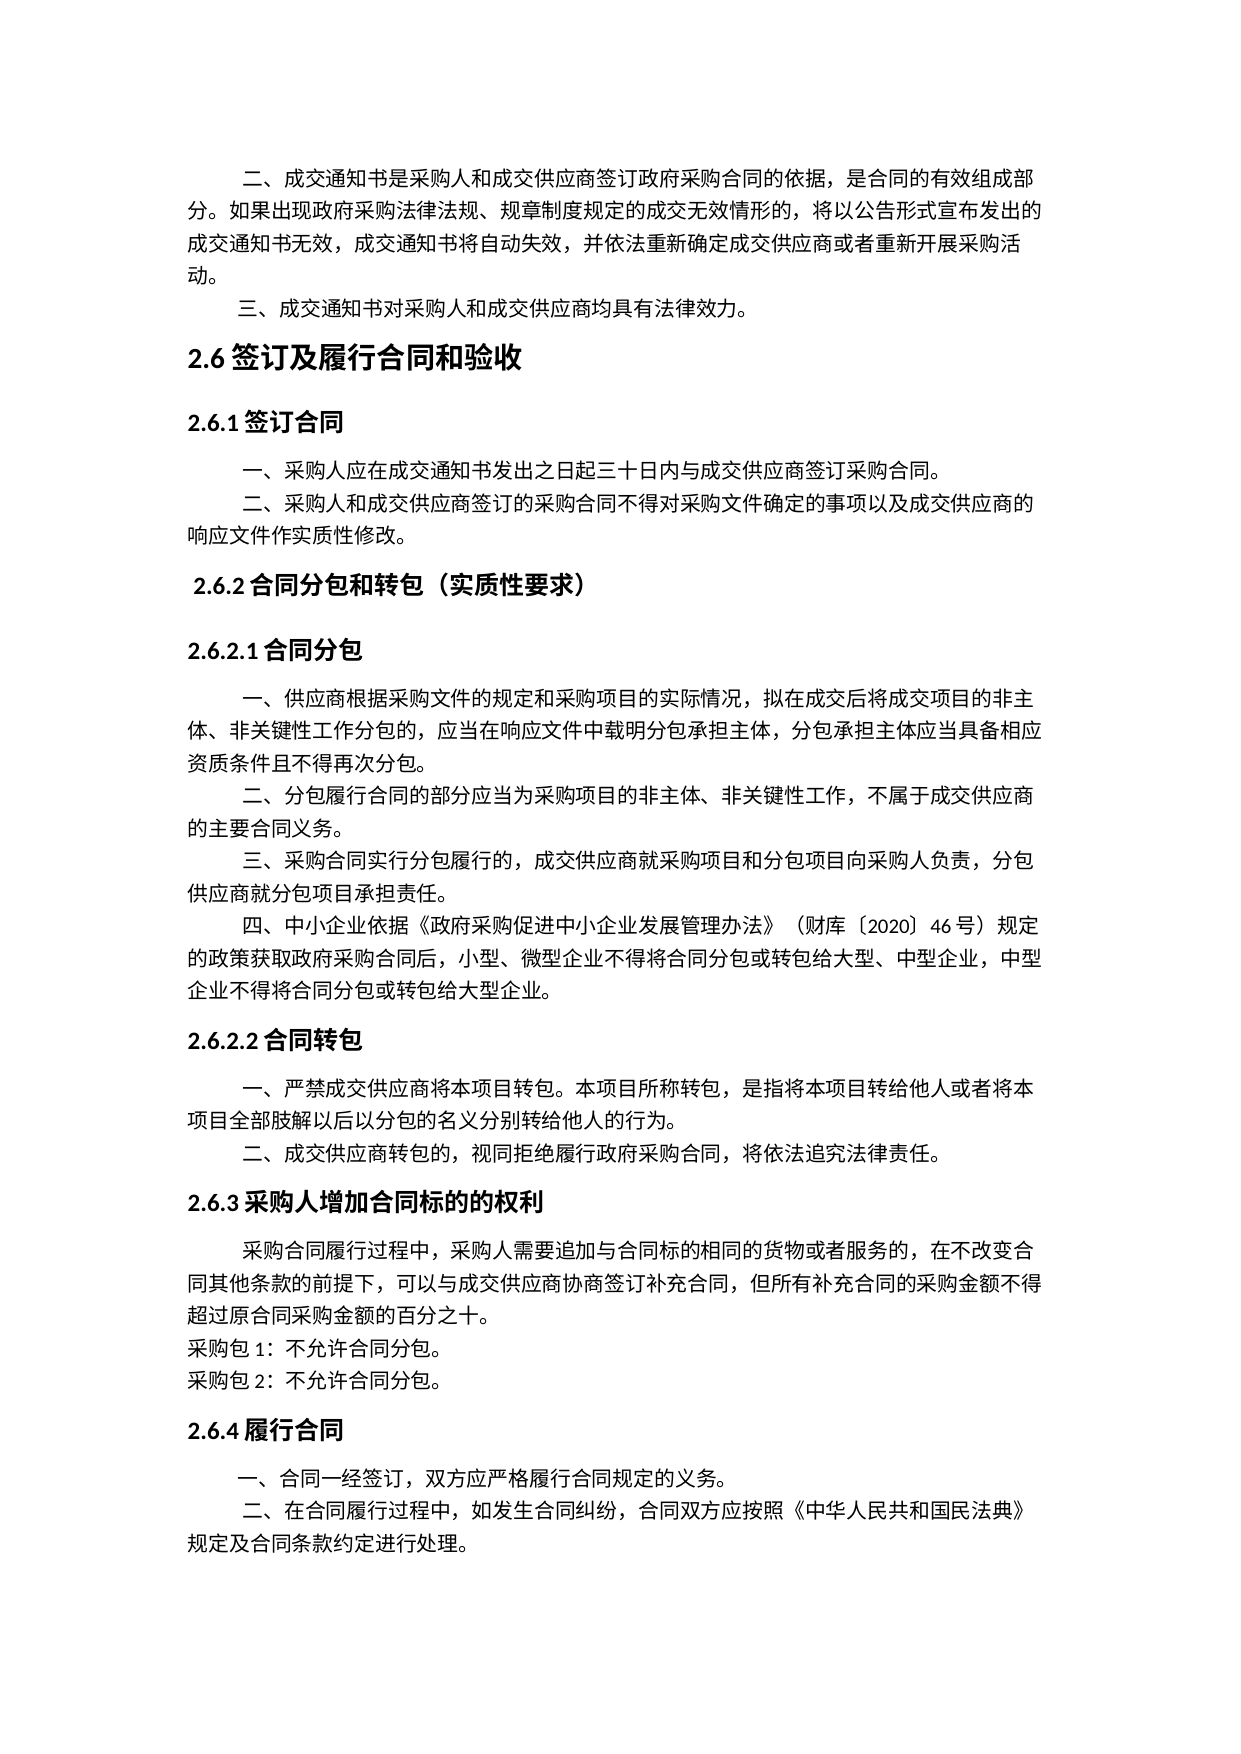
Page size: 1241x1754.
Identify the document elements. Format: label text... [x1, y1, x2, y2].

text 一、采购人应在成交通知书发出之日起三十日内与成交供应商签订采购合同。 [187, 454, 1053, 487]
text 四、中小企业依据《政府采购促进中小企业发展管理办法》（财库〔2020〕46号）规定的政策获取政府采购合同后，小型、微型企业不得将合同分包或转包给大型、中型企业，中型企业不得将合同分包或转包给大型企业。 [187, 909, 1053, 1007]
text 二、分包履行合同的部分应当为采购项目的非主体、非关键性工作，不属于成交供应商的主要合同义务。 [187, 779, 1053, 844]
text 一、合同一经签订，双方应严格履行合同规定的义务。 [187, 1462, 1053, 1494]
text 二、在合同履行过程中，如发生合同纠纷，合同双方应按照《中华人民共和国民法典》规定及合同条款约定进行处理。 [187, 1494, 1053, 1559]
text 三、成交通知书对采购人和成交供应商均具有法律效力。 [187, 292, 1053, 324]
text 二、成交通知书是采购人和成交供应商签订政府采购合同的依据，是合同的有效组成部分。如果出现政府采购法律法规、规章制度规定的成交无效情形的，将以公告形式宣布发出的成交通知书无效，成交通知书将自动失效，并依法重新确定成交供应商或者重新开展采购活动。 [187, 162, 1053, 292]
text 采购合同履行过程中，采购人需要追加与合同标的相同的货物或者服务的，在不改变合同其他条款的前提下，可以与成交供应商协商签订补充合同，但所有补充合同的采购金额不得超过原合同采购金额的百分之十。 [187, 1234, 1053, 1332]
text 2.6.4履行合同 [187, 1397, 1053, 1462]
text 二、采购人和成交供应商签订的采购合同不得对采购文件确定的事项以及成交供应商的响应文件作实质性修改。 [187, 487, 1053, 552]
text 采购包1：不允许合同分包。 [187, 1332, 1053, 1364]
text 2.6.2.2合同转包 [187, 1007, 1053, 1072]
text 2.6签订及履行合同和验收 [187, 324, 1053, 389]
text 采购包2：不允许合同分包。 [187, 1364, 1053, 1397]
text 2.6.3采购人增加合同标的的权利 [187, 1169, 1053, 1234]
text 2.6.2.1合同分包 [187, 617, 1053, 682]
text 二、成交供应商转包的，视同拒绝履行政府采购合同，将依法追究法律责任。 [187, 1137, 1053, 1169]
text 一、严禁成交供应商将本项目转包。本项目所称转包，是指将本项目转给他人或者将本项目全部肢解以后以分包的名义分别转给他人的行为。 [187, 1072, 1053, 1137]
text 2.6.2合同分包和转包（实质性要求） [187, 552, 1053, 617]
text 三、采购合同实行分包履行的，成交供应商就采购项目和分包项目向采购人负责，分包供应商就分包项目承担责任。 [187, 844, 1053, 909]
text 一、供应商根据采购文件的规定和采购项目的实际情况，拟在成交后将成交项目的非主体、非关键性工作分包的，应当在响应文件中载明分包承担主体，分包承担主体应当具备相应资质条件且不得再次分包。 [187, 682, 1053, 779]
text 2.6.1签订合同 [187, 389, 1053, 454]
